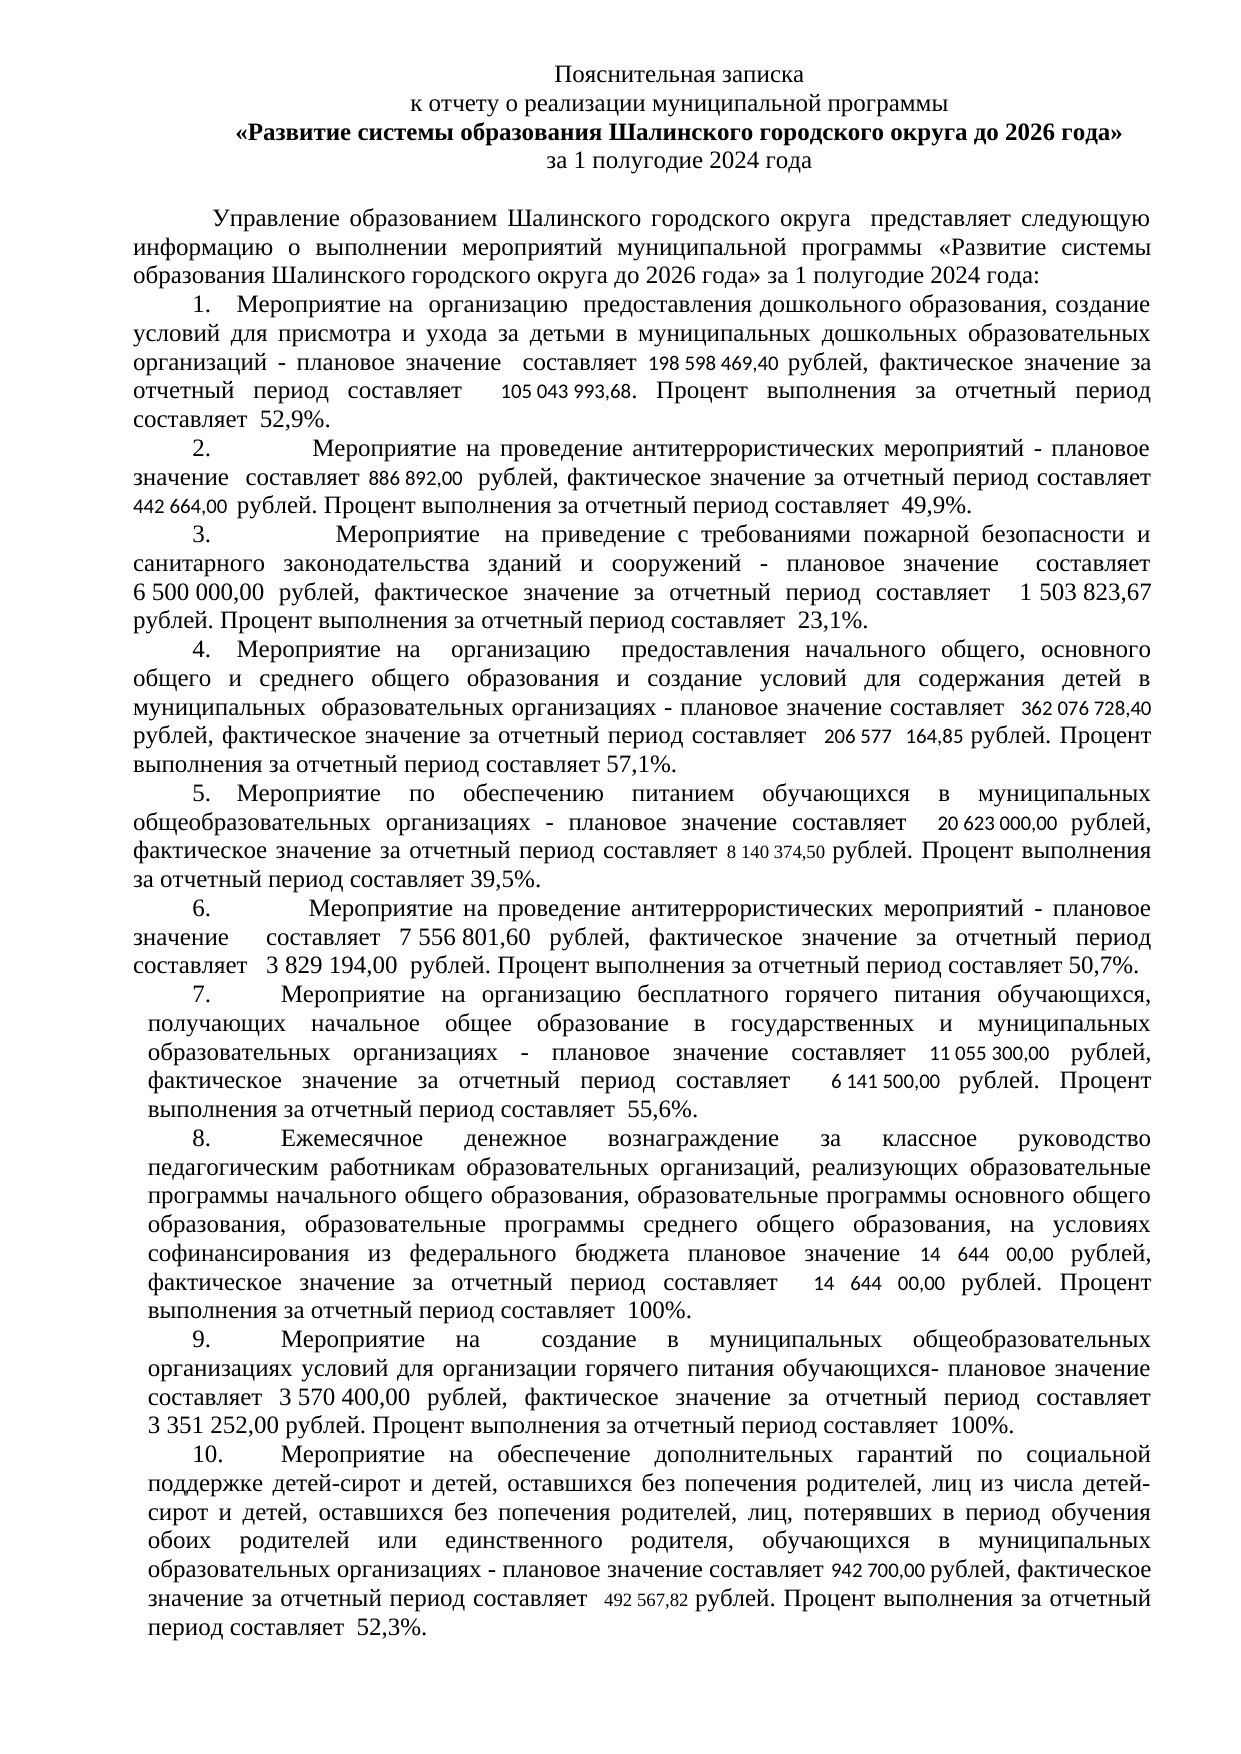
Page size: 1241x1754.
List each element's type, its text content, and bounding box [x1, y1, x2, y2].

list Мероприятие на обеспечение дополнительных гарантий по социальной поддержке детей-сирот и детей, оставшихся без попечения родителей, лиц из числа детей-сирот и детей, оставшихся без попечения родителей, лиц, потерявших в период обучения обоих родителей или единственного родителя, обучающихся в муниципальных образовательных организациях - плановое значение составляет 942 700,00 рублей, фактическое значение за отчетный период составляет 492 567,82 рублей. Процент выполнения за отчетный период составляет 52,3%. [148, 1439, 1152, 1640]
text «Развитие системы образования Шалинского городского округа до 2026 года» [207, 117, 1152, 145]
list Мероприятие на проведение антитеррористических мероприятий - плановое значение составляет 886 892,00 рублей, фактическое значение за отчетный период составляет 442 664,00 рублей. Процент выполнения за отчетный период составляет 49,9%. [133, 433, 1152, 519]
list Мероприятие на организацию бесплатного горячего питания обучающихся, получающих начальное общее образование в государственных и муниципальных образовательных организациях - плановое значение составляет 11 055 300,00 рублей, фактическое значение за отчетный период составляет 6 141 500,00 рублей. Процент выполнения за отчетный период составляет 55,6%. [148, 979, 1152, 1123]
text за 1 полугодие 2024 года [207, 145, 1152, 174]
list Мероприятие на проведение антитеррористических мероприятий - плановое значение составляет 7 556 801,60 рублей, фактическое значение за отчетный период составляет 3 829 194,00 рублей. Процент выполнения за отчетный период составляет 50,7%. [133, 893, 1152, 979]
text к отчету о реализации муниципальной программы [207, 88, 1152, 117]
list Мероприятие на организацию предоставления начального общего, основного общего и среднего общего образования и создание условий для содержания детей в муниципальных образовательных организациях - плановое значение составляет 362 076 728,40 рублей, фактическое значение за отчетный период составляет 206 577 164,85 рублей. Процент выполнения за отчетный период составляет 57,1%. [133, 634, 1152, 778]
list Мероприятие на приведение с требованиями пожарной безопасности и санитарного законодательства зданий и сооружений - плановое значение составляет 6 500 000,00 рублей, фактическое значение за отчетный период составляет 1 503 823,67 рублей. Процент выполнения за отчетный период составляет 23,1%. [133, 519, 1152, 634]
list Мероприятие на создание в муниципальных общеобразовательных организациях условий для организации горячего питания обучающихся- плановое значение составляет 3 570 400,00 рублей, фактическое значение за отчетный период составляет 3 351 252,00 рублей. Процент выполнения за отчетный период составляет 100%. [148, 1324, 1152, 1439]
list Ежемесячное денежное вознаграждение за классное руководство педагогическим работникам образовательных организаций, реализующих образовательные программы начального общего образования, образовательные программы основного общего образования, образовательные программы среднего общего образования, на условиях софинансирования из федерального бюджета плановое значение 14 644 00,00 рублей, фактическое значение за отчетный период составляет 14 644 00,00 рублей. Процент выполнения за отчетный период составляет 100%. [148, 1123, 1152, 1324]
list Мероприятие на организацию предоставления дошкольного образования, создание условий для присмотра и ухода за детьми в муниципальных дошкольных образовательных организаций - плановое значение составляет 198 598 469,40 рублей, фактическое значение за отчетный период составляет 105 043 993,68. Процент выполнения за отчетный период составляет 52,9%. [133, 289, 1152, 433]
text Пояснительная записка [207, 59, 1152, 88]
text Управление образованием Шалинского городского округа представляет следующую информацию о выполнении мероприятий муниципальной программы «Развитие системы образования Шалинского городского округа до 2026 года» за 1 полугодие 2024 года: [133, 203, 1152, 289]
list Мероприятие по обеспечению питанием обучающихся в муниципальных общеобразовательных организациях - плановое значение составляет 20 623 000,00 рублей, фактическое значение за отчетный период составляет 8 140 374,50 рублей. Процент выполнения за отчетный период составляет 39,5%. [133, 778, 1152, 893]
